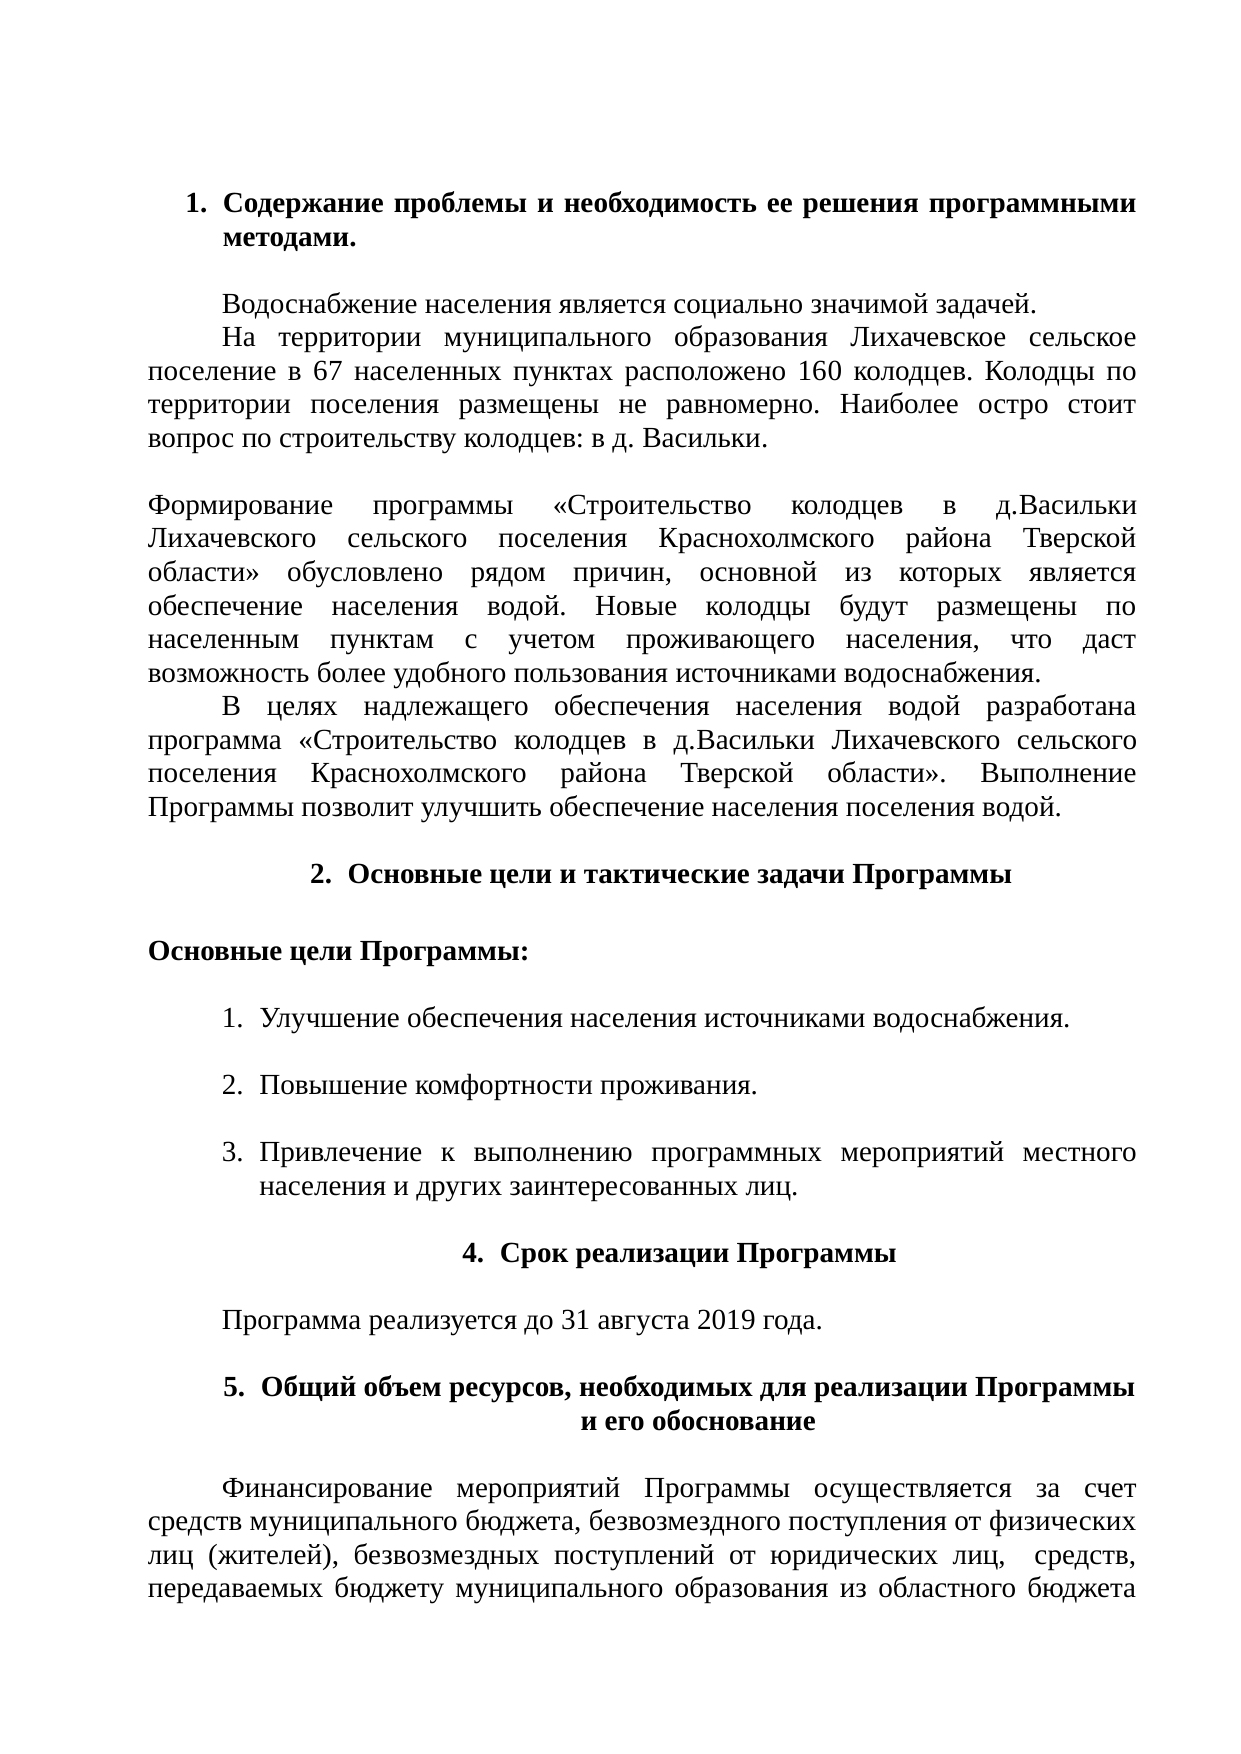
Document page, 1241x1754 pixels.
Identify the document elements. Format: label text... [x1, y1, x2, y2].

list Повышение комфортности проживания. [222, 1067, 1137, 1101]
list Программа реализуется до 31 августа 2019 года. [148, 1302, 1137, 1336]
list Основные цели Программы: [148, 933, 1137, 967]
list Содержание проблемы и необходимость ее решения программными методами. [185, 185, 1137, 252]
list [148, 1470, 1137, 1604]
text Водоснабжение населения является социально значимой задачей. [148, 286, 1137, 319]
text Формирование программы «Строительство колодцев в д.Васильки Лихачевского сельского поселения Краснохолмского района Тверской области» обусловлено рядом причин, основной из которых является обеспечение населения водой. Новые колодцы будут размещены по населенным пунктам с учетом проживающего населения, что даст возможность более удобного пользования источниками водоснабжения. [148, 487, 1137, 688]
text На территории муниципального образования Лихачевское сельское поселение в 67 населенных пунктах расположено 160 колодцев. Колодцы по территории поселения размещены не равномерно. Наиболее остро стоит вопрос по строительству колодцев: в д. Васильки. [148, 319, 1137, 453]
list Основные цели и тактические задачи Программы [185, 856, 1137, 889]
text В целях надлежащего обеспечения населения водой разработана программа «Строительство колодцев в д.Васильки Лихачевского сельского поселения Краснохолмского района Тверской области». Выполнение Программы позволит улучшить обеспечение населения поселения водой. [148, 688, 1137, 822]
list Улучшение обеспечения населения источниками водоснабжения. [222, 1000, 1137, 1034]
list Общий объем ресурсов, необходимых для реализации Программы и его обоснование [222, 1369, 1137, 1436]
list Привлечение к выполнению программных мероприятий местного населения и других заинтересованных лиц. [222, 1134, 1137, 1201]
list Срок реализации Программы [222, 1235, 1137, 1268]
